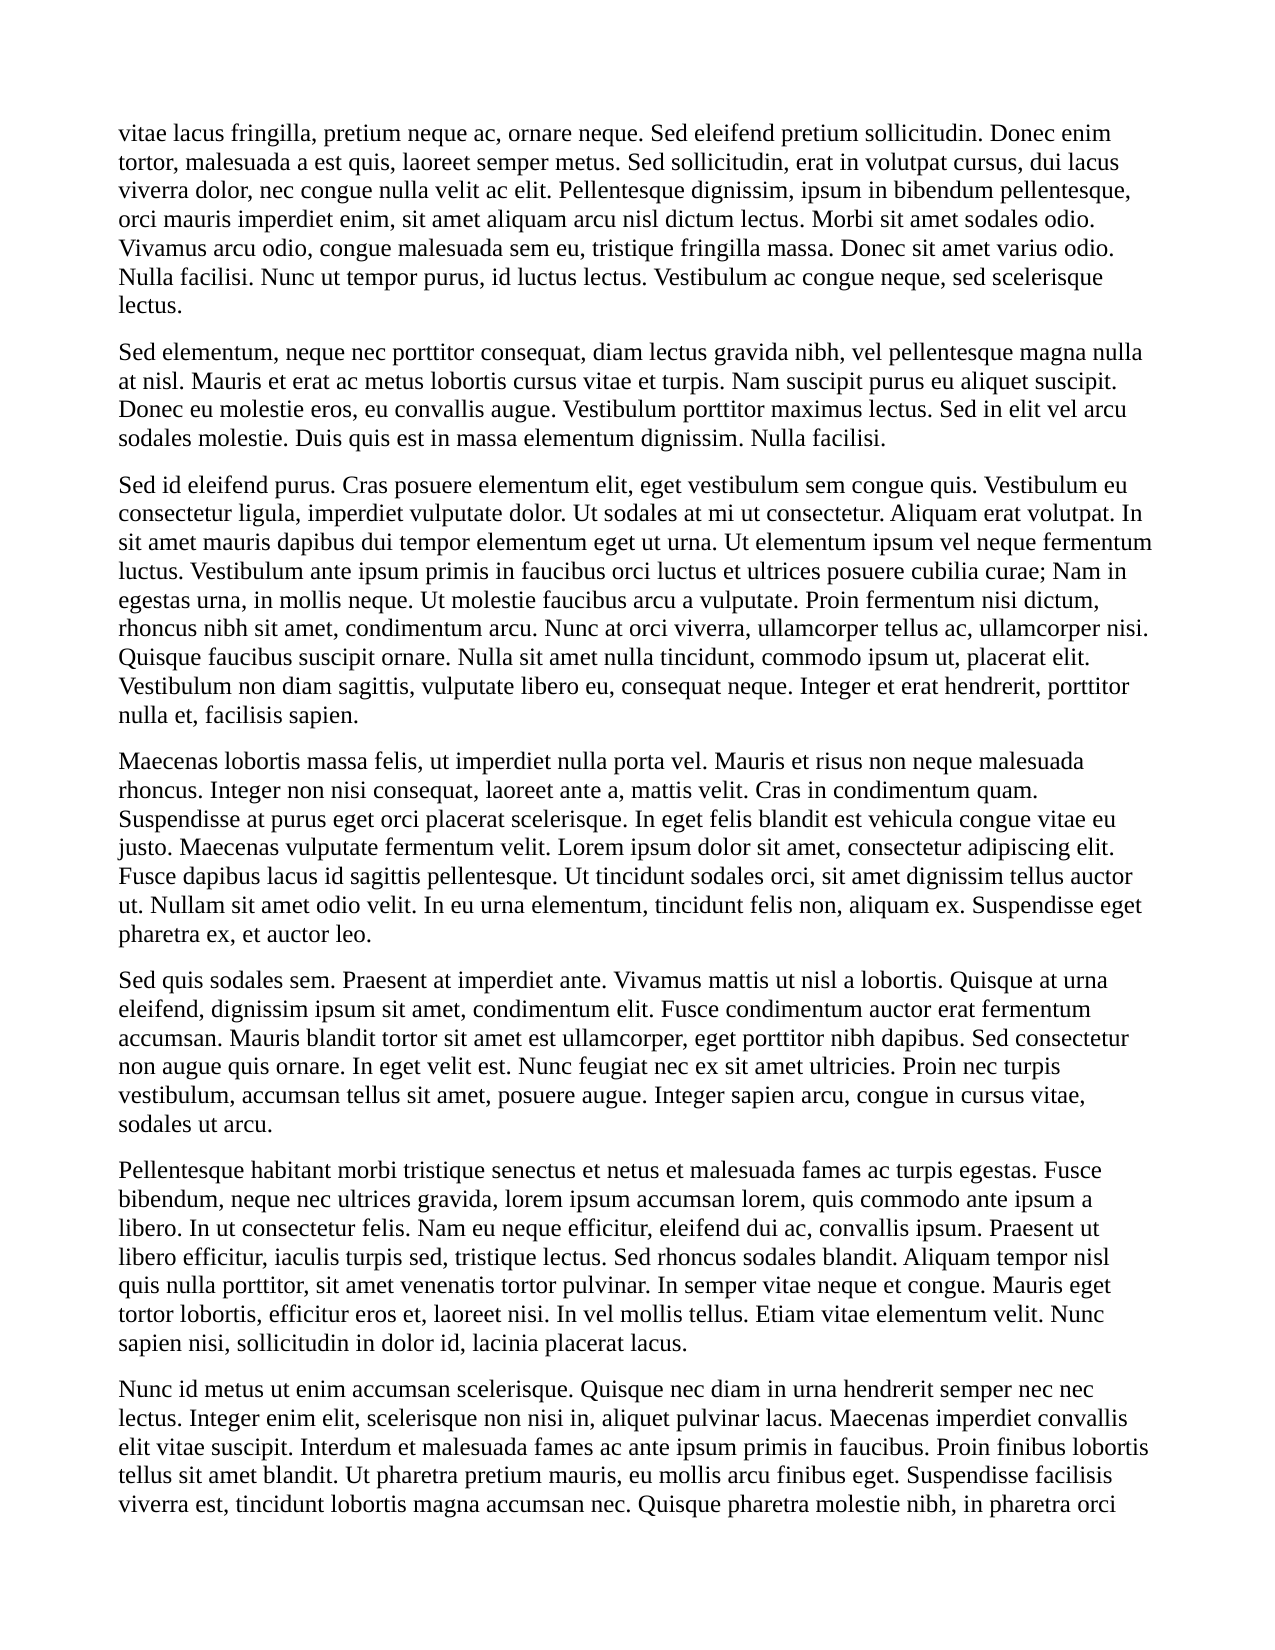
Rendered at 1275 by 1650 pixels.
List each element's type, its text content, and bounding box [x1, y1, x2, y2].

text Sed elementum, neque nec porttitor consequat, diam lectus gravida nibh, vel pellentesque magna nulla at nisl. Mauris et erat ac metus lobortis cursus vitae et turpis. Nam suscipit purus eu aliquet suscipit. Donec eu molestie eros, eu convallis augue. Vestibulum porttitor maximus lectus. Sed in elit vel arcu sodales molestie. Duis quis est in massa elementum dignissim. Nulla facilisi. [118, 337, 1157, 452]
text Sed quis sodales sem. Praesent at imperdiet ante. Vivamus mattis ut nisl a lobortis. Quisque at urna eleifend, dignissim ipsum sit amet, condimentum elit. Fusce condimentum auctor erat fermentum accumsan. Mauris blandit tortor sit amet est ullamcorper, eget porttitor nibh dapibus. Sed consectetur non augue quis ornare. In eget velit est. Nunc feugiat nec ex sit amet ultricies. Proin nec turpis vestibulum, accumsan tellus sit amet, posuere augue. Integer sapien arcu, congue in cursus vitae, sodales ut arcu. [118, 965, 1157, 1138]
text Maecenas lobortis massa felis, ut imperdiet nulla porta vel. Mauris et risus non neque malesuada rhoncus. Integer non nisi consequat, laoreet ante a, mattis velit. Cras in condimentum quam. Suspendisse at purus eget orci placerat scelerisque. In eget felis blandit est vehicula congue vitae eu justo. Maecenas vulputate fermentum velit. Lorem ipsum dolor sit amet, consectetur adipiscing elit. Fusce dapibus lacus id sagittis pellentesque. Ut tincidunt sodales orci, sit amet dignissim tellus auctor ut. Nullam sit amet odio velit. In eu urna elementum, tincidunt felis non, aliquam ex. Suspendisse eget pharetra ex, et auctor leo. [118, 746, 1157, 947]
text Sed id eleifend purus. Cras posuere elementum elit, eget vestibulum sem congue quis. Vestibulum eu consectetur ligula, imperdiet vulputate dolor. Ut sodales at mi ut consectetur. Aliquam erat volutpat. In sit amet mauris dapibus dui tempor elementum eget ut urna. Ut elementum ipsum vel neque fermentum luctus. Vestibulum ante ipsum primis in faucibus orci luctus et ultrices posuere cubilia curae; Nam in egestas urna, in mollis neque. Ut molestie faucibus arcu a vulputate. Proin fermentum nisi dictum, rhoncus nibh sit amet, condimentum arcu. Nunc at orci viverra, ullamcorper tellus ac, ullamcorper nisi. Quisque faucibus suscipit ornare. Nulla sit amet nulla tincidunt, commodo ipsum ut, placerat elit. Vestibulum non diam sagittis, vulputate libero eu, consequat neque. Integer et erat hendrerit, porttitor nulla et, facilisis sapien. [118, 470, 1157, 728]
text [118, 1374, 1157, 1518]
text Pellentesque habitant morbi tristique senectus et netus et malesuada fames ac turpis egestas. Fusce bibendum, neque nec ultrices gravida, lorem ipsum accumsan lorem, quis commodo ante ipsum a libero. In ut consectetur felis. Nam eu neque efficitur, eleifend dui ac, convallis ipsum. Praesent ut libero efficitur, iaculis turpis sed, tristique lectus. Sed rhoncus sodales blandit. Aliquam tempor nisl quis nulla porttitor, sit amet venenatis tortor pulvinar. In semper vitae neque et congue. Mauris eget tortor lobortis, efficitur eros et, laoreet nisi. In vel mollis tellus. Etiam vitae elementum velit. Nunc sapien nisi, sollicitudin in dolor id, lacinia placerat lacus. [118, 1155, 1157, 1357]
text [118, 118, 1157, 319]
